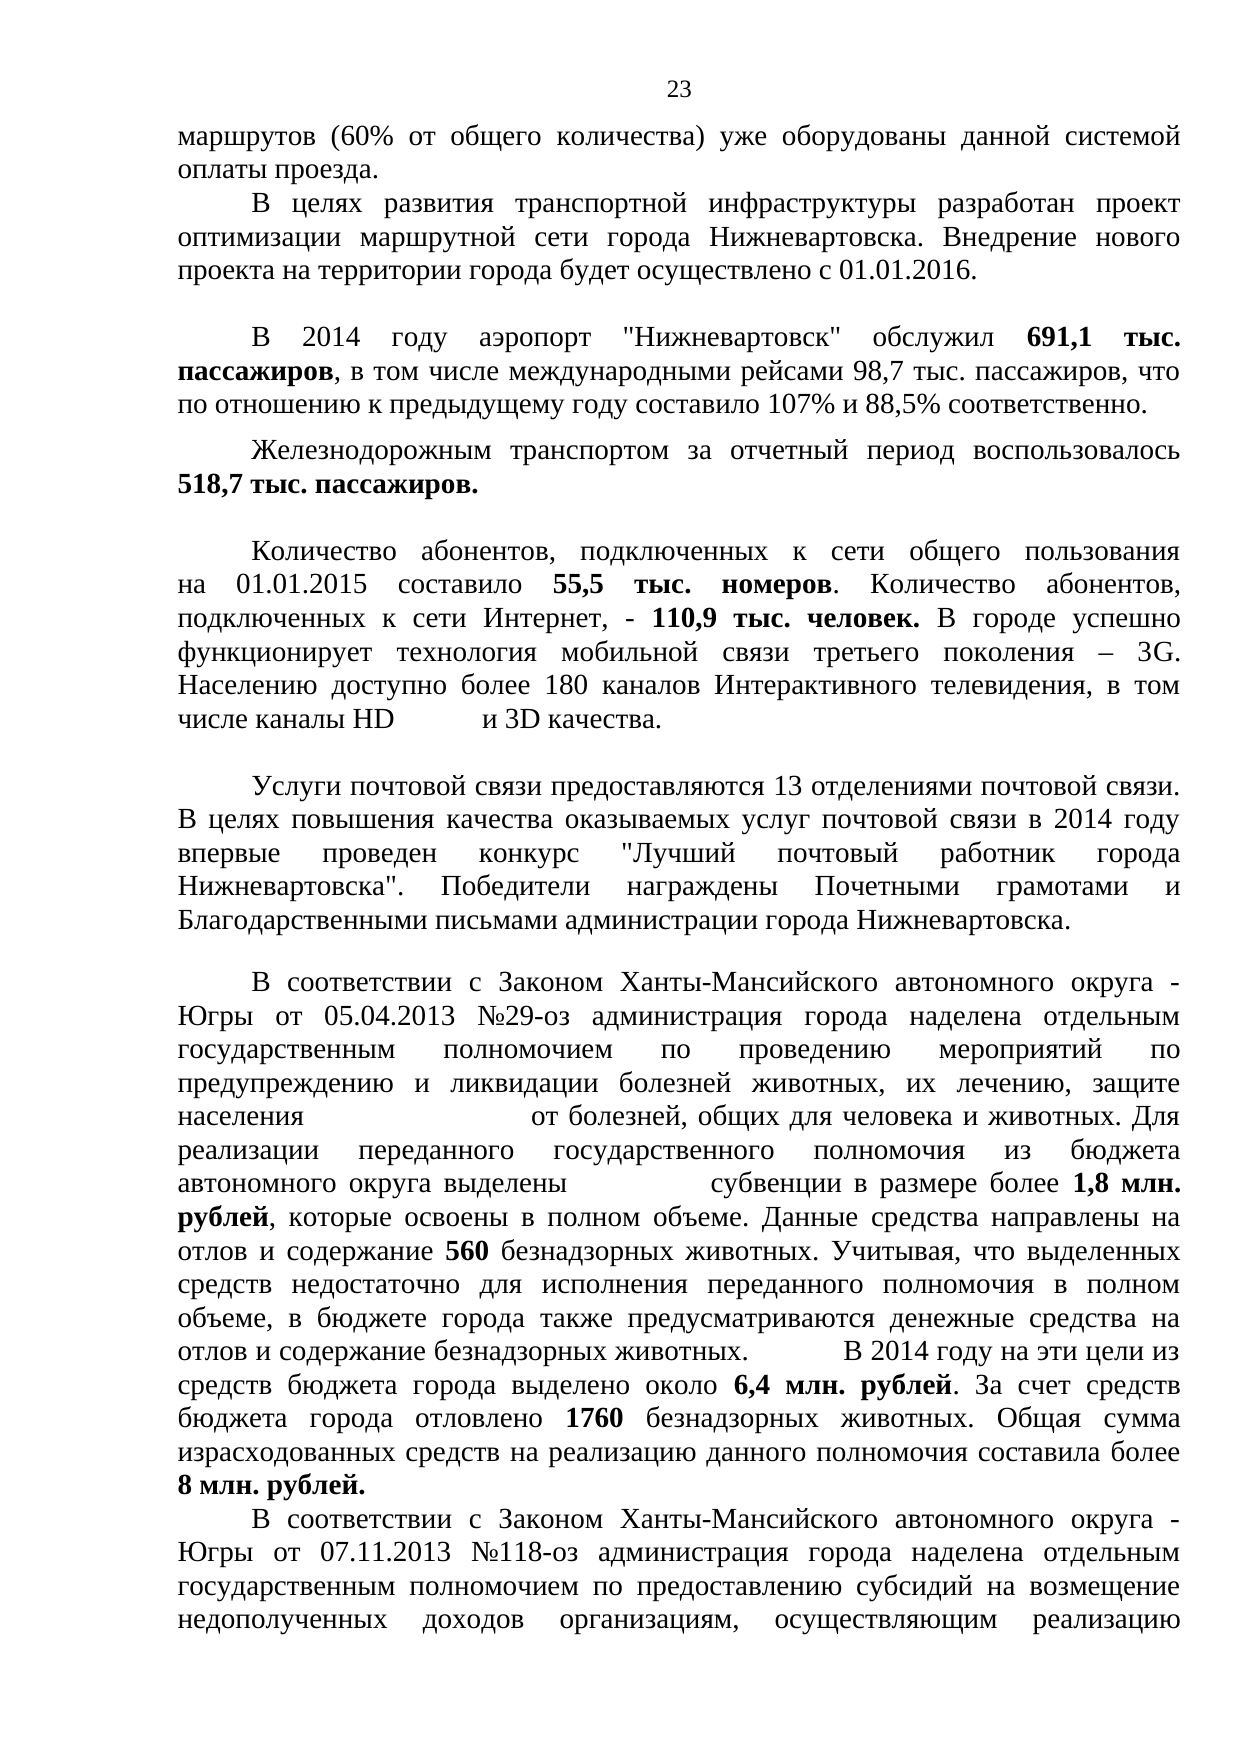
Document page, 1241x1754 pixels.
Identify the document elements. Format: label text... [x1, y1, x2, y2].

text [177, 118, 1181, 185]
text Количество абонентов, подключенных к сети общего пользования на 01.01.2015 составило 55,5 тыс. номеров. Количество абонентов, подключенных к сети Интернет, - 110,9 тыс. человек. В городе успешно функционирует технология мобильной связи третьего поколения – 3G. Населению доступно более 180 каналов Интерактивного телевидения, в том числе каналы HD и 3D качества. [177, 533, 1181, 734]
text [177, 1501, 1181, 1635]
text В целях развития транспортной инфраструктуры разработан проект оптимизации маршрутной сети города Нижневартовска. Внедрение нового проекта на территории города будет осуществлено с 01.01.2016. [177, 185, 1181, 286]
text Услуги почтовой связи предоставляются 13 отделениями почтовой связи. В целях повышения качества оказываемых услуг почтовой связи в 2014 году впервые проведен конкурс "Лучший почтовый работник города Нижневартовска". Победители награждены Почетными грамотами и Благодарственными письмами администрации города Нижневартовска. [177, 768, 1181, 936]
text В 2014 году аэропорт "Нижневартовск" обслужил 691,1 тыс. пассажиров, в том числе международными рейсами 98,7 тыс. пассажиров, что по отношению к предыдущему году составило 107% и 88,5% соответственно. [177, 319, 1181, 420]
text В соответствии с Законом Ханты-Мансийского автономного округа - Югры от 05.04.2013 №29-оз администрация города наделена отдельным государственным полномочием по проведению мероприятий по предупреждению и ликвидации болезней животных, их лечению, защите населения от болезней, общих для человека и животных. Для реализации переданного государственного полномочия из бюджета автономного округа выделены субвенции в размере более 1,8 млн. рублей, которые освоены в полном объеме. Данные средства направлены на отлов и содержание 560 безнадзорных животных. Учитывая, что выделенных средств недостаточно для исполнения переданного полномочия в полном объеме, в бюджете города также предусматриваются денежные средства на отлов и содержание безнадзорных животных. В 2014 году на эти цели из средств бюджета города выделено около 6,4 млн. рублей. За счет средств бюджета города отловлено 1760 безнадзорных животных. Общая сумма израсходованных средств на реализацию данного полномочия составила более 8 млн. рублей. [177, 964, 1181, 1501]
text Железнодорожным транспортом за отчетный период воспользовалось 518,7 тыс. пассажиров. [177, 432, 1181, 499]
